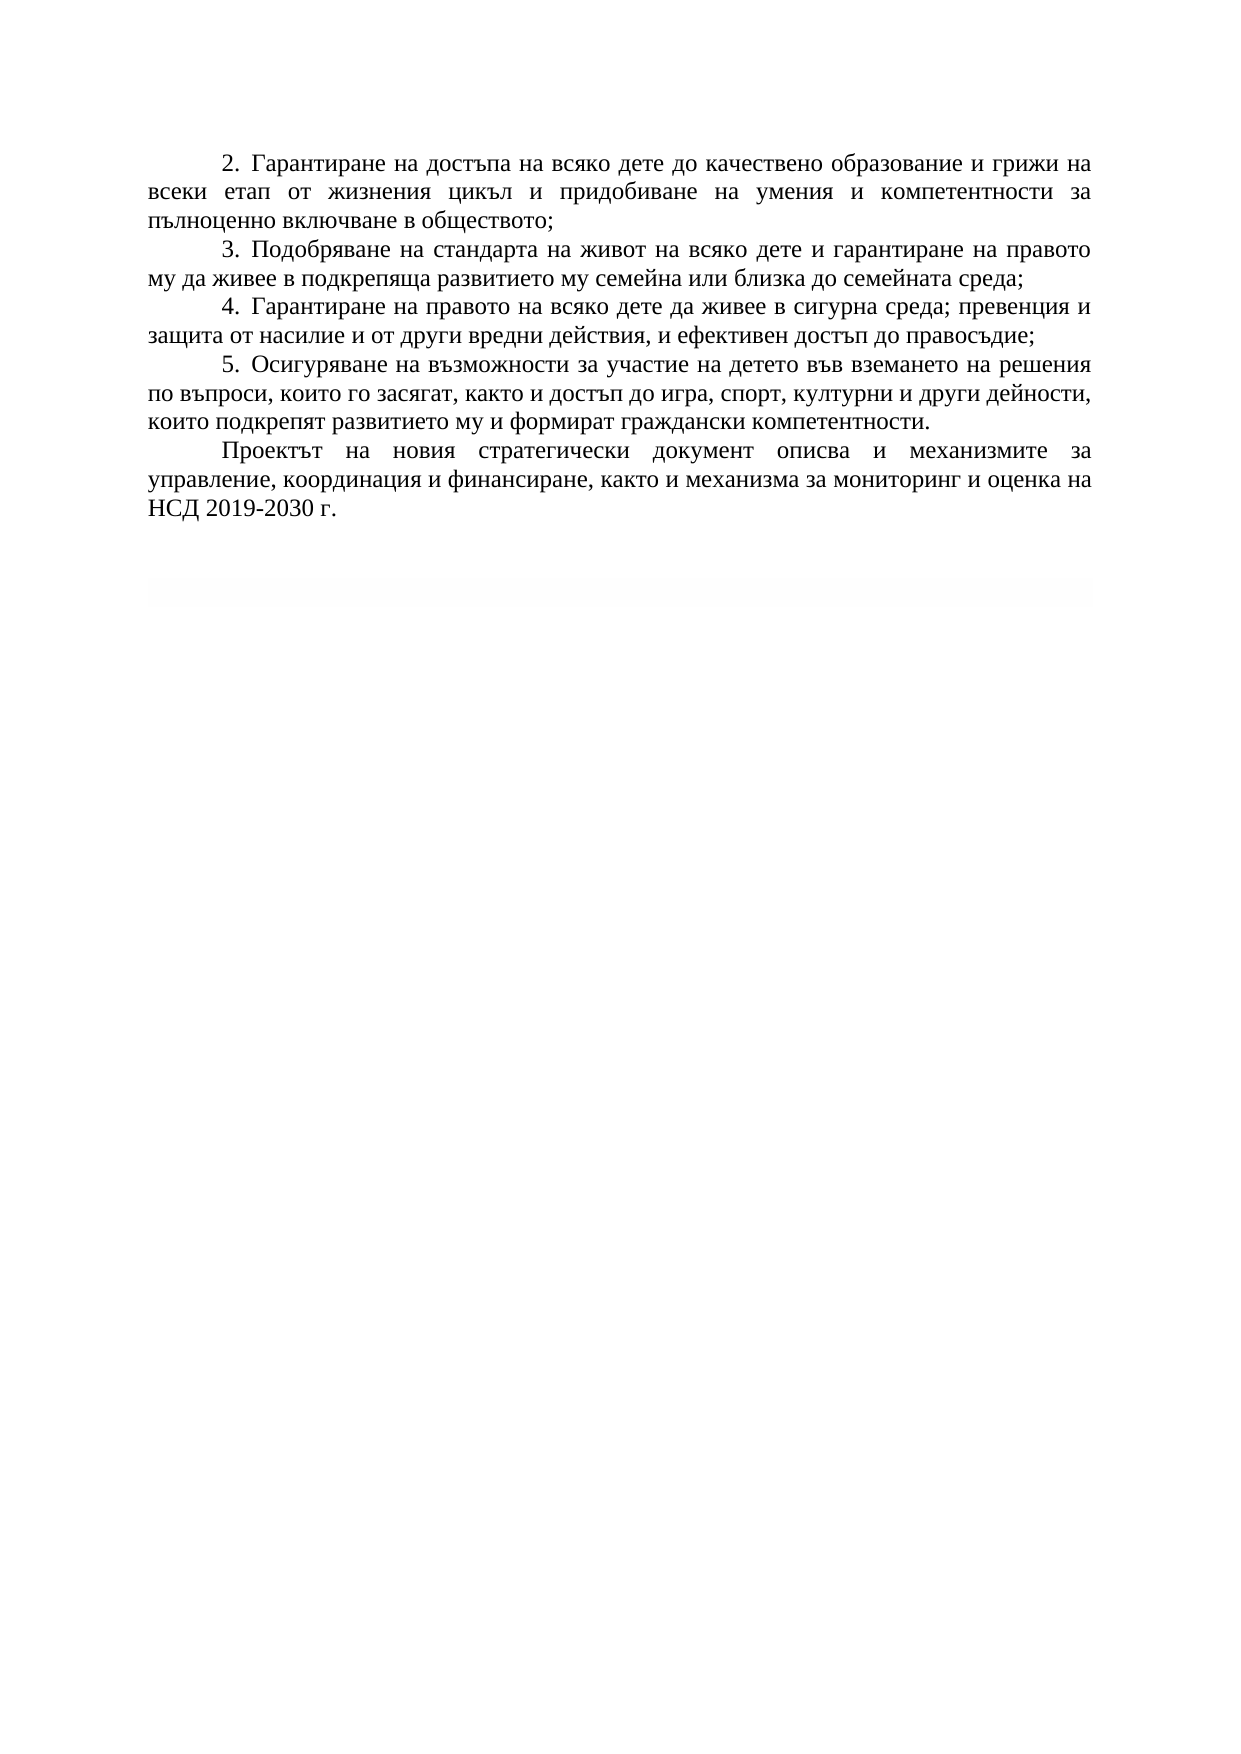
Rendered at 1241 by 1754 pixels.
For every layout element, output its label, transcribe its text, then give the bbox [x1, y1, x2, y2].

list Гарантиране на достъпа на всяко дете до качествено образование и грижи на всеки етап от жизнения цикъл и придобиване на умения и компетентности за пълноценно включване в обществото; [148, 148, 1093, 234]
list Осигуряване на възможности за участие на детето във вземането на решения по въпроси, които го засягат, както и достъп до игра, спорт, културни и други дейности, които подкрепят развитието му и формират граждански компетентности. [148, 349, 1093, 435]
text Проектът на новия стратегически документ описва и механизмите за управление, координация и финансиране, както и механизма за мониторинг и оценка на НСД 2019-2030 г. [148, 435, 1093, 521]
list Гарантиране на правото на всяко дете да живее в сигурна среда; превенция и защита от насилие и от други вредни действия, и ефективен достъп до правосъдие; [148, 291, 1093, 349]
list Подобряване на стандарта на живот на всяко дете и гарантиране на правото му да живее в подкрепяща развитието му семейна или близка до семейната среда; [148, 234, 1093, 291]
